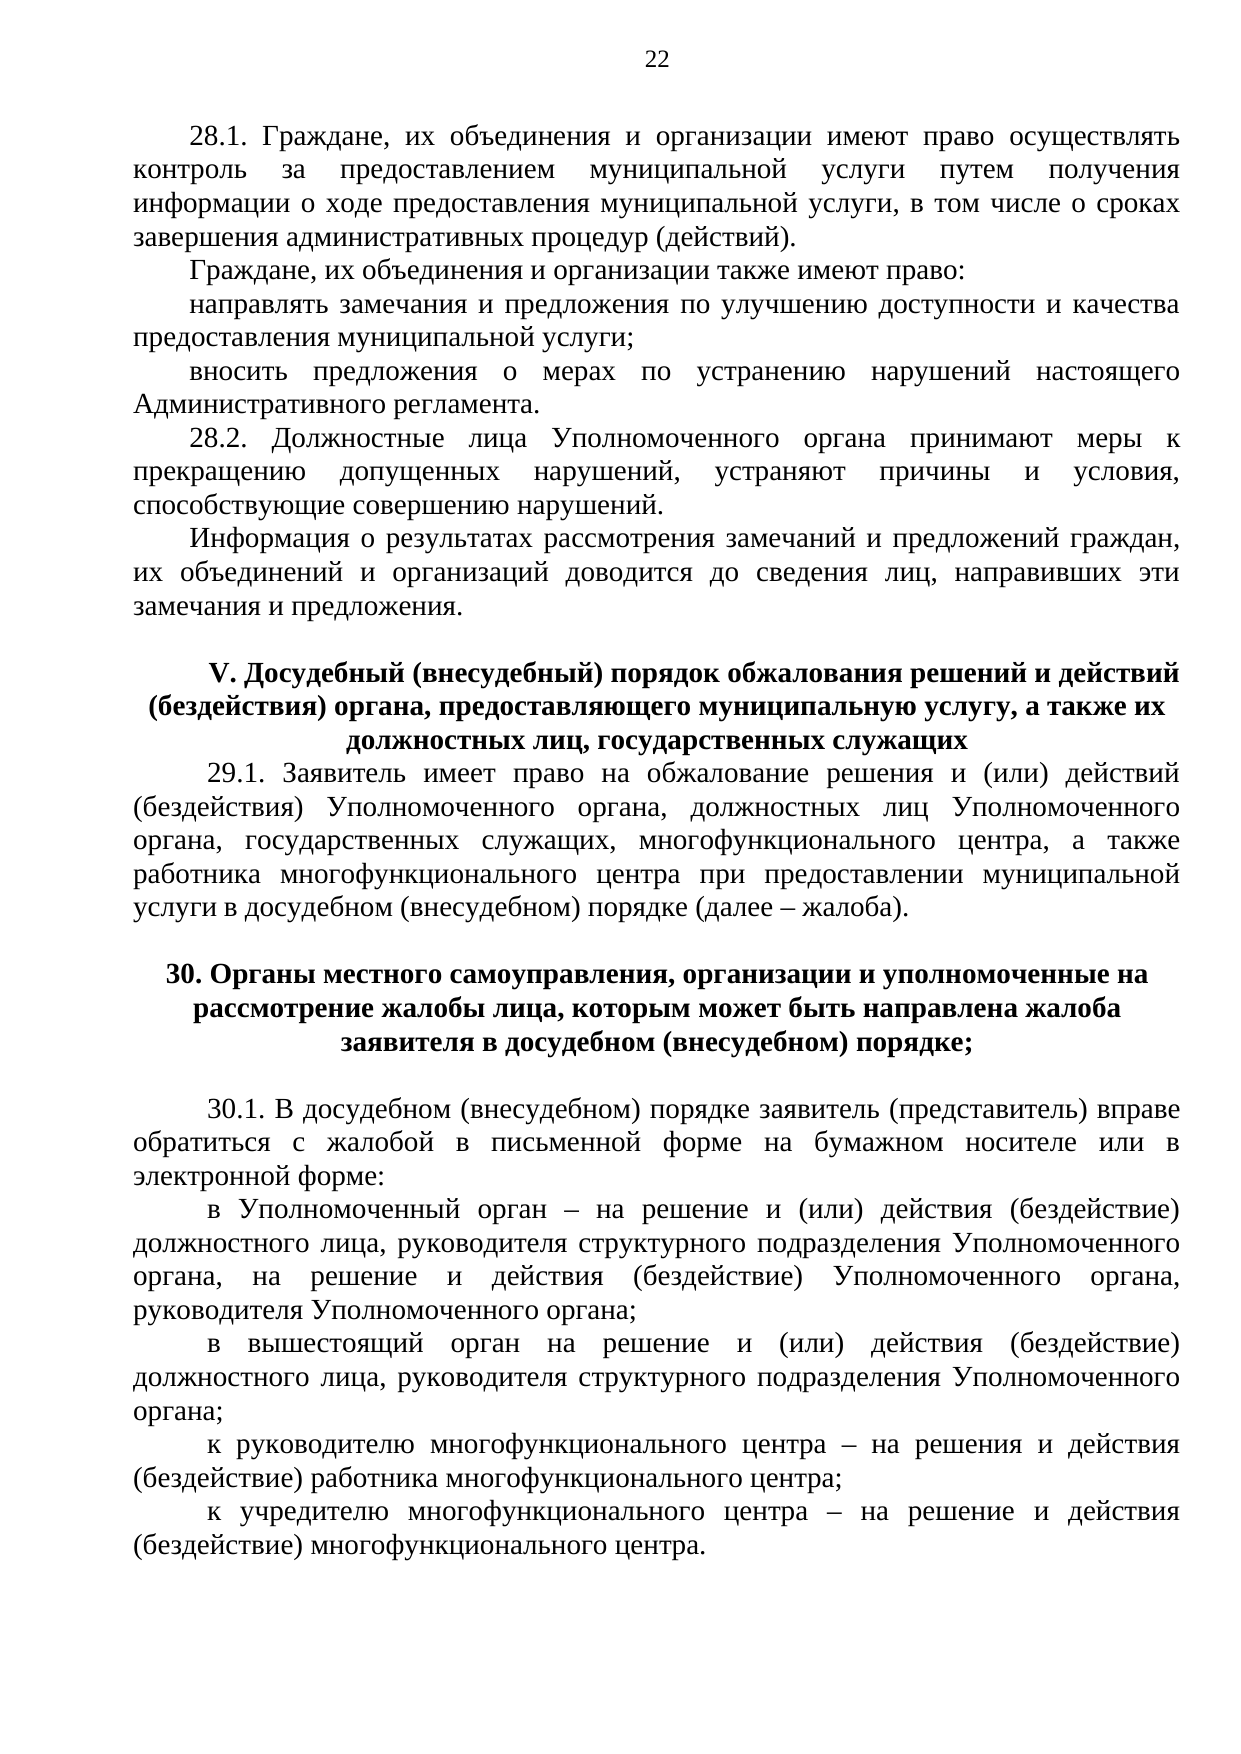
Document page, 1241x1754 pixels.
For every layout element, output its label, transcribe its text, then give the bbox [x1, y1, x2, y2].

text в вышестоящий орган на решение и (или) действия (бездействие) должностного лица, руководителя структурного подразделения Уполномоченного органа; [133, 1326, 1181, 1426]
text V. Досудебный (внесудебный) порядок обжалования решений и действий (бездействия) органа, предоставляющего муниципальную услугу, а также их должностных лиц, государственных служащих [133, 655, 1181, 755]
text 30. Органы местного самоуправления, организации и уполномоченные на рассмотрение жалобы лица, которым может быть направлена жалоба заявителя в досудебном (внесудебном) порядке; [133, 957, 1181, 1057]
text Граждане, их объединения и организации также имеют право: [133, 252, 1181, 286]
text к учредителю многофункционального центра – на решение и действия (бездействие) многофункционального центра. [133, 1493, 1181, 1560]
text 29.1. Заявитель имеет право на обжалование решения и (или) действий (бездействия) Уполномоченного органа, должностных лиц Уполномоченного органа, государственных служащих, многофункционального центра, а также работника многофункционального центра при предоставлении муниципальной услуги в досудебном (внесудебном) порядке (далее – жалоба). [133, 755, 1181, 923]
text 28.2. Должностные лица Уполномоченного органа принимают меры к прекращению допущенных нарушений, устраняют причины и условия, способствующие совершению нарушений. [133, 420, 1181, 521]
text вносить предложения о мерах по устранению нарушений настоящего Административного регламента. [133, 353, 1181, 420]
text 28.1. Граждане, их объединения и организации имеют право осуществлять контроль за предоставлением муниципальной услуги путем получения информации о ходе предоставления муниципальной услуги, в том числе о сроках завершения административных процедур (действий). [133, 118, 1181, 252]
text 30.1. В досудебном (внесудебном) порядке заявитель (представитель) вправе обратиться с жалобой в письменной форме на бумажном носителе или в электронной форме: [133, 1091, 1181, 1191]
text к руководителю многофункционального центра – на решения и действия (бездействие) работника многофункционального центра; [133, 1426, 1181, 1493]
text направлять замечания и предложения по улучшению доступности и качества предоставления муниципальной услуги; [133, 286, 1181, 353]
text Информация о результатах рассмотрения замечаний и предложений граждан, их объединений и организаций доводится до сведения лиц, направивших эти замечания и предложения. [133, 521, 1181, 621]
text в Уполномоченный орган – на решение и (или) действия (бездействие) должностного лица, руководителя структурного подразделения Уполномоченного органа, на решение и действия (бездействие) Уполномоченного органа, руководителя Уполномоченного органа; [133, 1191, 1181, 1326]
